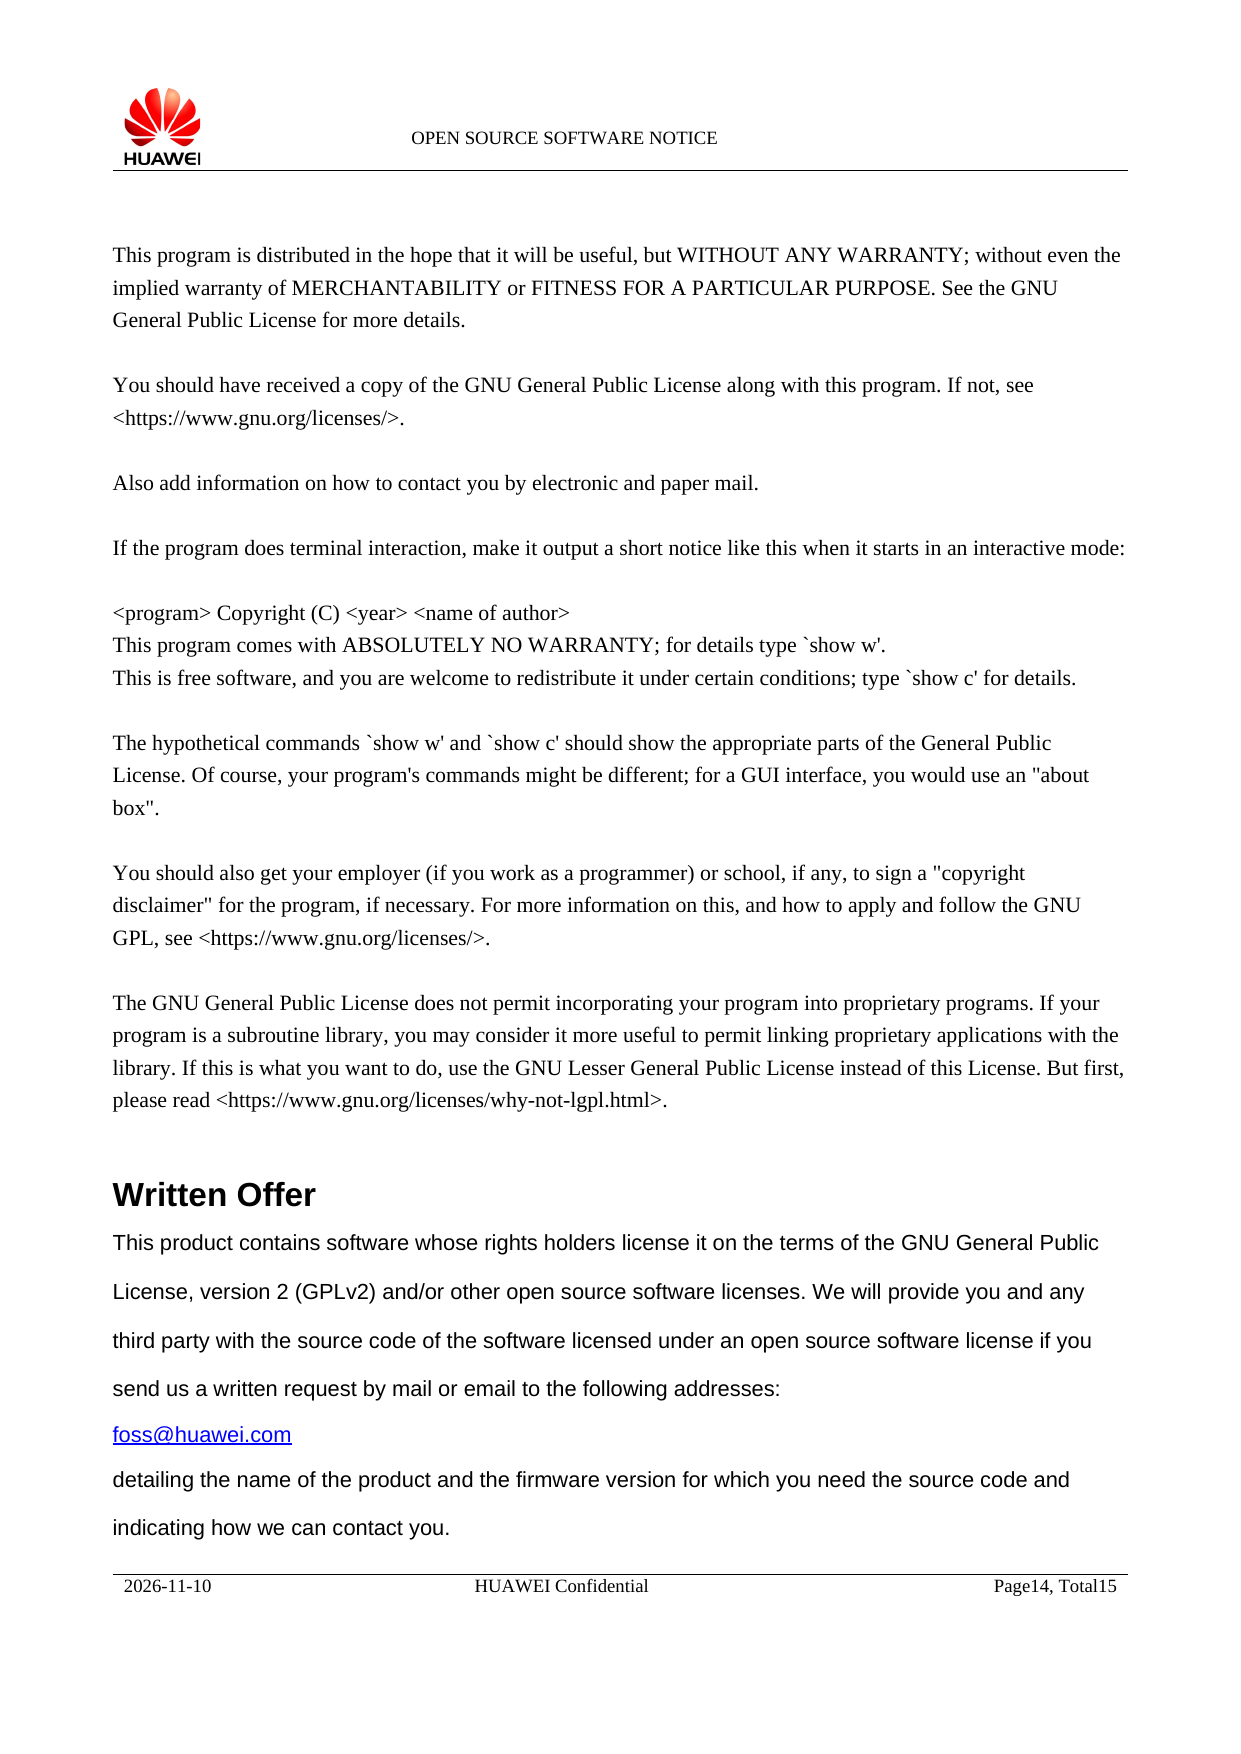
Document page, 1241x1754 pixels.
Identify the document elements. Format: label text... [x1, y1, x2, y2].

picture [124, 88, 201, 165]
text detailing the name of the product and the firmware version for which you need the source code and indicating how we can contact you. [112, 1463, 1128, 1544]
text This product contains software whose rights holders license it on the terms of the GNU General Public License, version 2 (GPLv2) and/or other open source software licenses. We will provide you and any third party with the source code of the software licensed under an open source software license if you send us a written request by mail or email to the following addresses: [112, 1226, 1128, 1405]
text foss@huawei.com [112, 1418, 1128, 1450]
text Written Offer [112, 1161, 1128, 1226]
